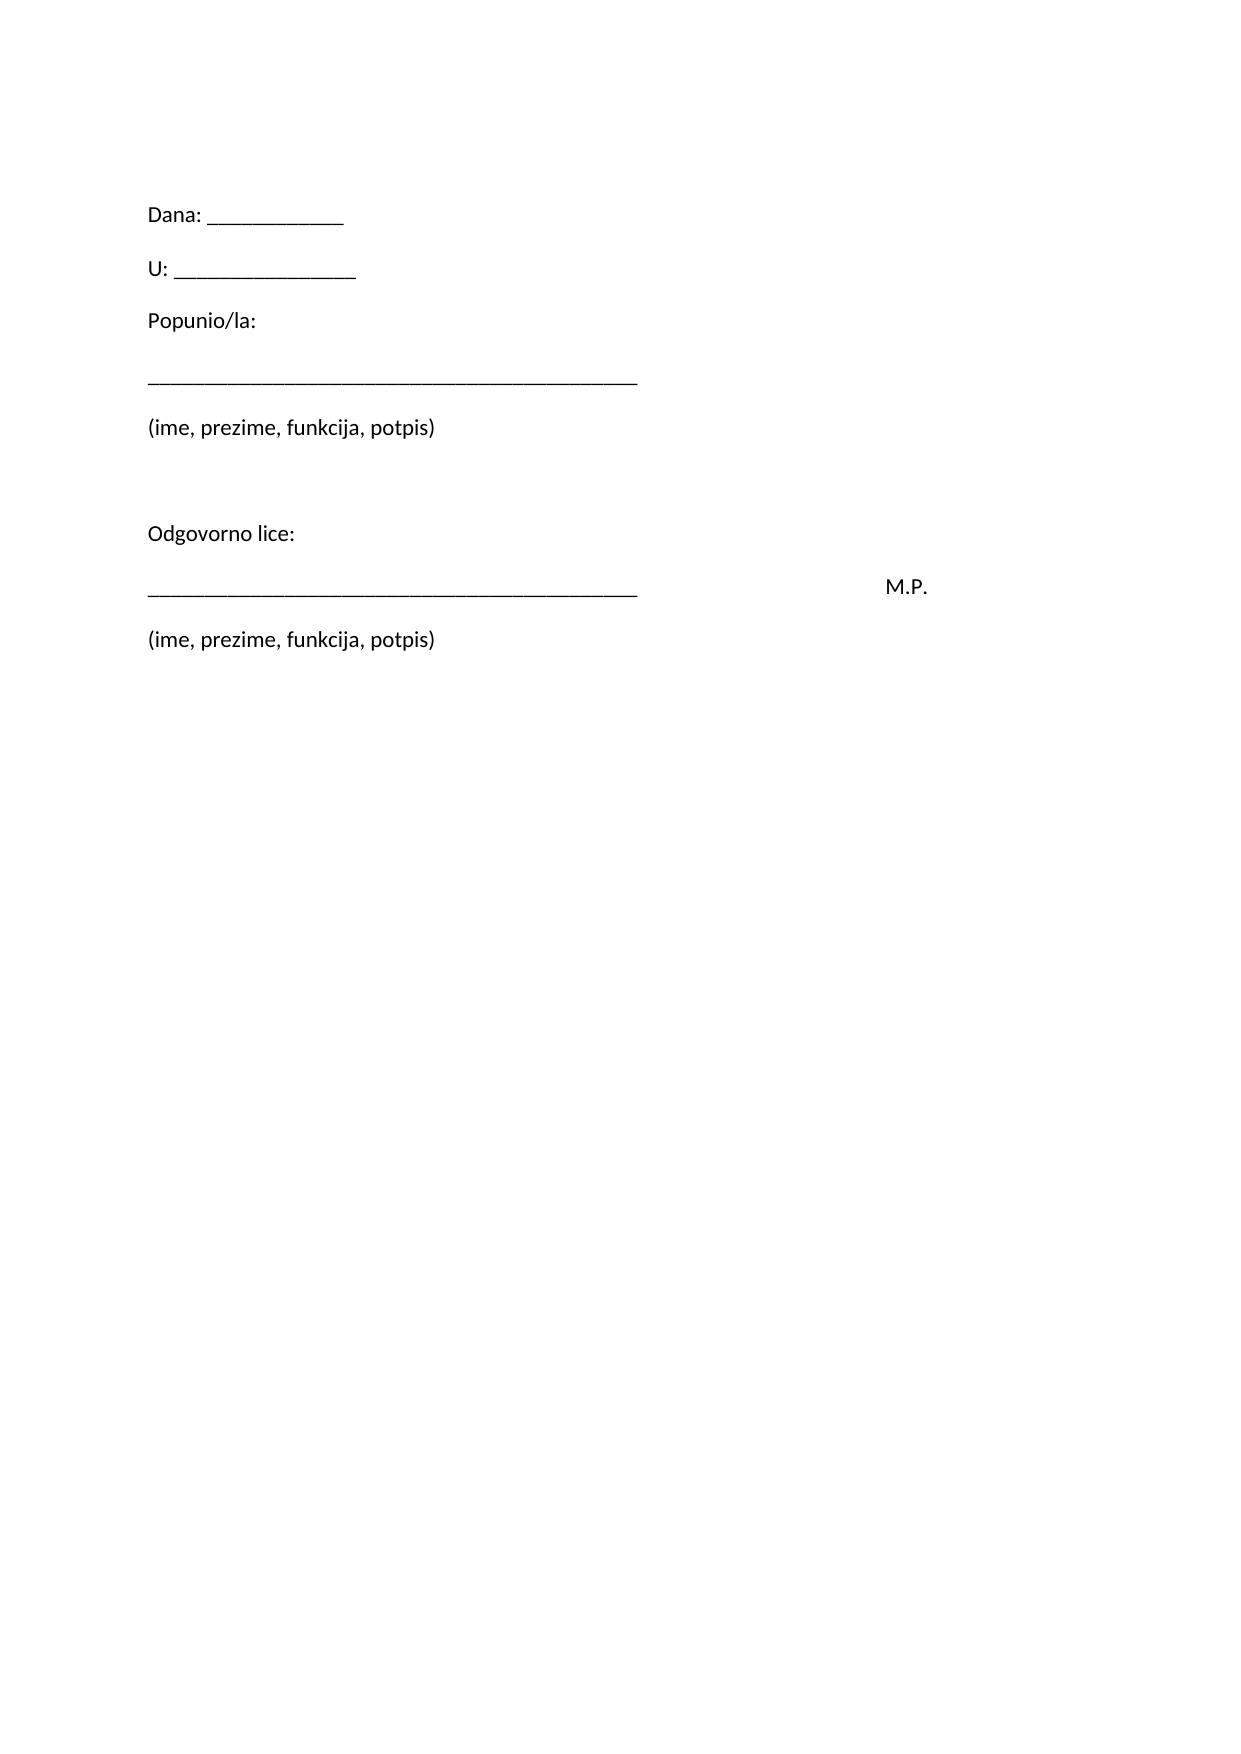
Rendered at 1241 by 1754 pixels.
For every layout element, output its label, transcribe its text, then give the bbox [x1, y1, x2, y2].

text (ime, prezime, funkcija, potpis) [148, 413, 1093, 441]
text U: ________________ [148, 254, 1093, 282]
text ___________________________________________ [148, 360, 1093, 388]
text Popunio/la: [148, 307, 1093, 335]
text Odgovorno lice: [148, 519, 1093, 547]
text ___________________________________________ M.P. [148, 572, 1093, 600]
text (ime, prezime, funkcija, potpis) [148, 625, 1093, 653]
text Dana: ____________ [148, 201, 1093, 229]
